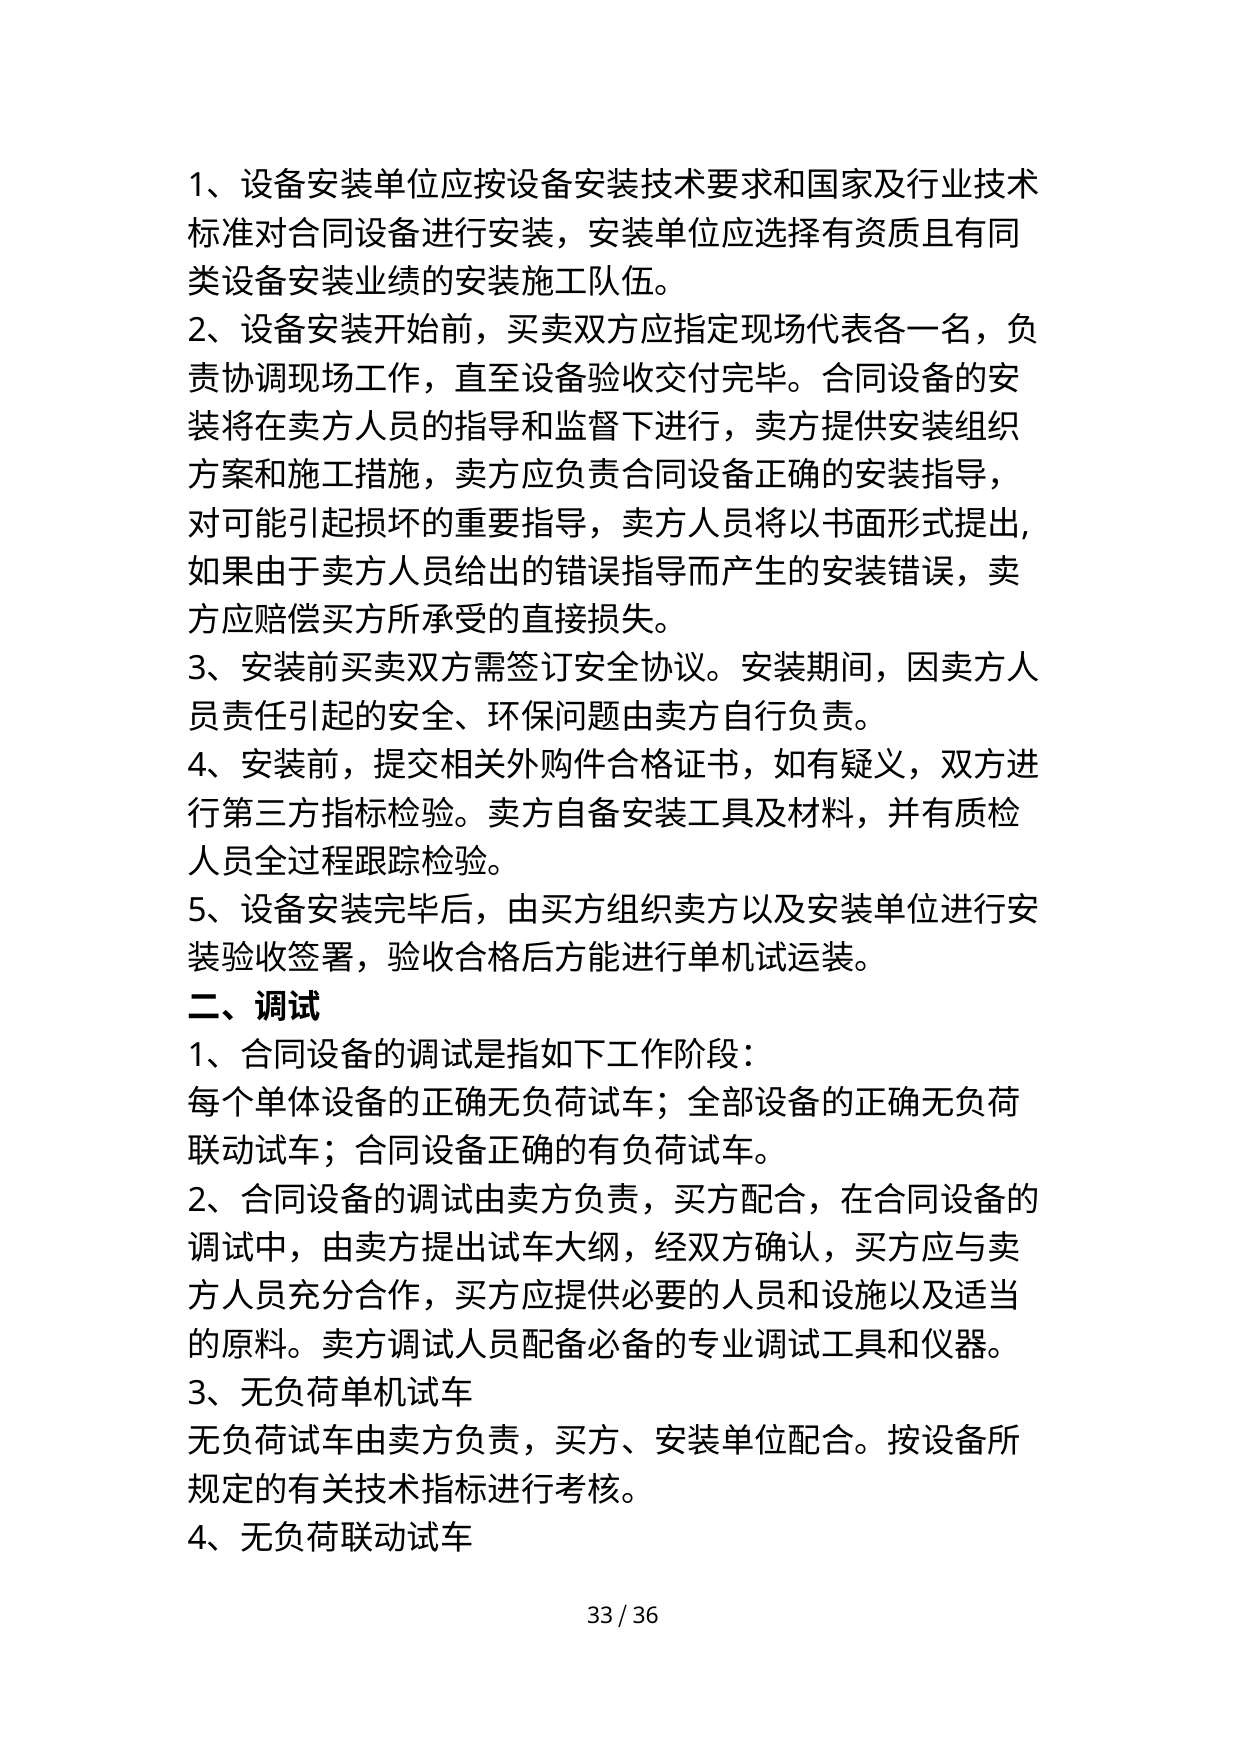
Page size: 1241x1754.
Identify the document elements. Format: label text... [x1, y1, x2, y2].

text 每个单体设备的正确无负荷试车；全部设备的正确无负荷联动试车；合同设备正确的有负荷试车。 [187, 1076, 1053, 1172]
text 3、安装前买卖双方需签订安全协议。安装期间，因卖方人员责任引起的安全、环保问题由卖方自行负责。 [187, 641, 1053, 738]
text 4、安装前，提交相关外购件合格证书，如有疑义，双方进行第三方指标检验。卖方自备安装工具及材料，并有质检人员全过程跟踪检验。 [187, 738, 1053, 883]
text 3、无负荷单机试车 [187, 1366, 1053, 1414]
text 5、设备安装完毕后，由买方组织卖方以及安装单位进行安装验收签署，验收合格后方能进行单机试运装。 [187, 883, 1053, 979]
text 二、调试 [187, 979, 1053, 1028]
text 2、合同设备的调试由卖方负责，买方配合，在合同设备的调试中，由卖方提出试车大纲，经双方确认，买方应与卖方人员充分合作，买方应提供必要的人员和设施以及适当的原料。卖方调试人员配备必备的专业调试工具和仪器。 [187, 1172, 1053, 1366]
text 无负荷试车由卖方负责，买方、安装单位配合。按设备所规定的有关技术指标进行考核。 [187, 1414, 1053, 1511]
text 2、设备安装开始前，买卖双方应指定现场代表各一名，负责协调现场工作，直至设备验收交付完毕。合同设备的安装将在卖方人员的指导和监督下进行，卖方提供安装组织方案和施工措施，卖方应负责合同设备正确的安装指导，对可能引起损坏的重要指导，卖方人员将以书面形式提出,如果由于卖方人员给出的错误指导而产生的安装错误，卖方应赔偿买方所承受的直接损失。 [187, 303, 1053, 641]
text 4、无负荷联动试车 [187, 1511, 1053, 1559]
text 1、设备安装单位应按设备安装技术要求和国家及行业技术标准对合同设备进行安装，安装单位应选择有资质且有同类设备安装业绩的安装施工队伍。 [187, 158, 1053, 303]
text 1、合同设备的调试是指如下工作阶段： [187, 1028, 1053, 1076]
